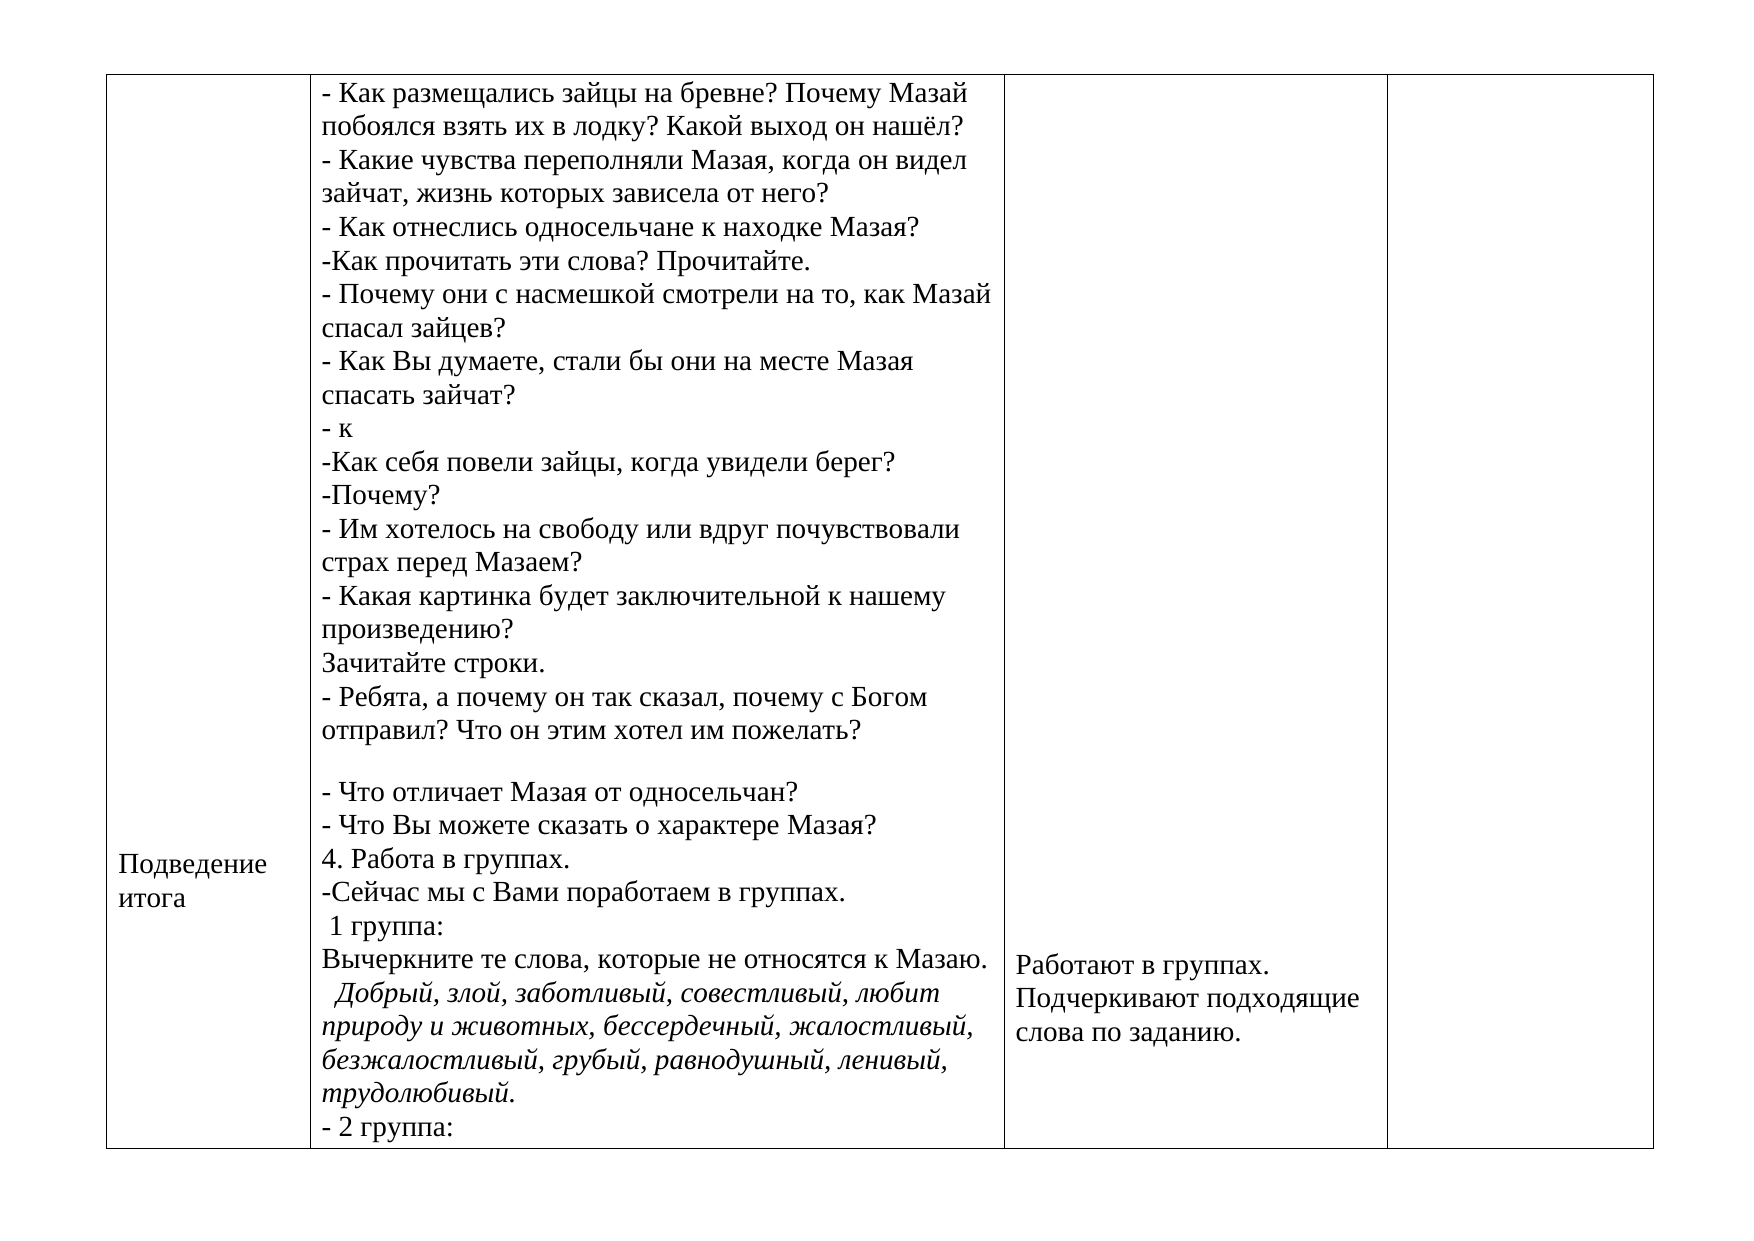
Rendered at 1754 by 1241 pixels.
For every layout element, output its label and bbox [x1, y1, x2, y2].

table_cell [1388, 75, 1653, 1148]
table_cell [311, 75, 1004, 1148]
table_cell [107, 75, 310, 1148]
table_cell [1005, 75, 1387, 1148]
